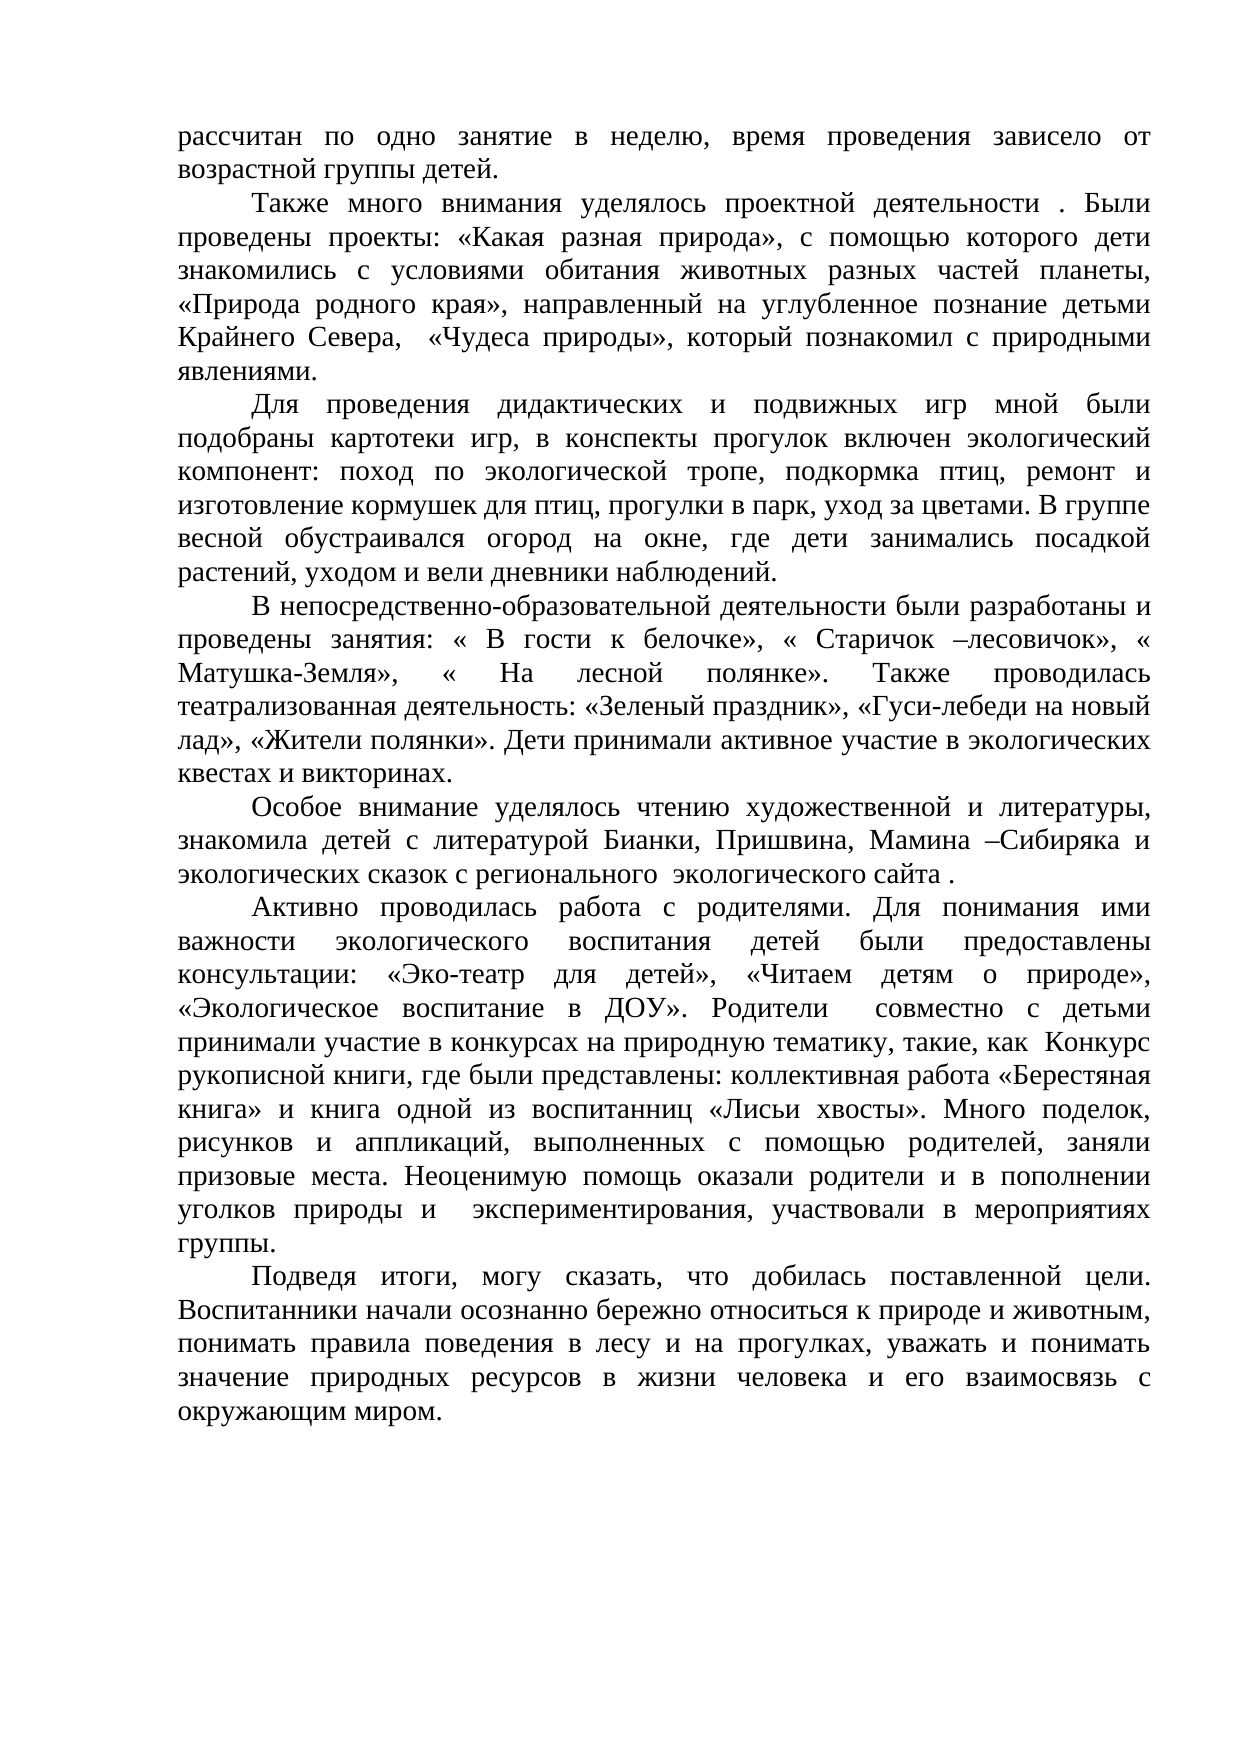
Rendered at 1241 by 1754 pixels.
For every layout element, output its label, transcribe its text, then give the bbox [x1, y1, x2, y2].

text Особое внимание уделялось чтению художественной и литературы, знакомила детей с литературой Бианки, Пришвина, Мамина –Сибиряка и экологических сказок с регионального экологического сайта . [177, 789, 1152, 889]
text Подведя итоги, могу сказать, что добилась поставленной цели. Воспитанники начали осознанно бережно относиться к природе и животным, понимать правила поведения в лесу и на прогулках, уважать и понимать значение природных ресурсов в жизни человека и его взаимосвязь с окружающим миром. [177, 1258, 1152, 1426]
text Активно проводилась работа с родителями. Для понимания ими важности экологического воспитания детей были предоставлены консультации: «Эко-театр для детей», «Читаем детям о природе», «Экологическое воспитание в ДОУ». Родители совместно с детьми принимали участие в конкурсах на природную тематику, такие, как Конкурс рукописной книги, где были представлены: коллективная работа «Берестяная книга» и книга одной из воспитанниц «Лисьи хвосты». Много поделок, рисунков и аппликаций, выполненных с помощью родителей, заняли призовые места. Неоценимую помощь оказали родители и в пополнении уголков природы и экспериментирования, участвовали в мероприятиях группы. [177, 889, 1152, 1258]
text Для проведения дидактических и подвижных игр мной были подобраны картотеки игр, в конспекты прогулок включен экологический компонент: поход по экологической тропе, подкормка птиц, ремонт и изготовление кормушек для птиц, прогулки в парк, уход за цветами. В группе весной обустраивался огород на окне, где дети занимались посадкой растений, уходом и вели дневники наблюдений. [177, 386, 1152, 588]
text В непосредственно-образовательной деятельности были разработаны и проведены занятия: « В гости к белочке», « Старичок –лесовичок», « Матушка-Земля», « На лесной полянке». Также проводилась театрализованная деятельность: «Зеленый праздник», «Гуси-лебеди на новый лад», «Жители полянки». Дети принимали активное участие в экологических квестах и викторинах. [177, 588, 1152, 789]
text Также много внимания уделялось проектной деятельности . Были проведены проекты: «Какая разная природа», с помощью которого дети знакомились с условиями обитания животных разных частей планеты, «Природа родного края», направленный на углубленное познание детьми Крайнего Севера, «Чудеса природы», который познакомил с природными явлениями. [177, 185, 1152, 386]
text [177, 118, 1152, 185]
